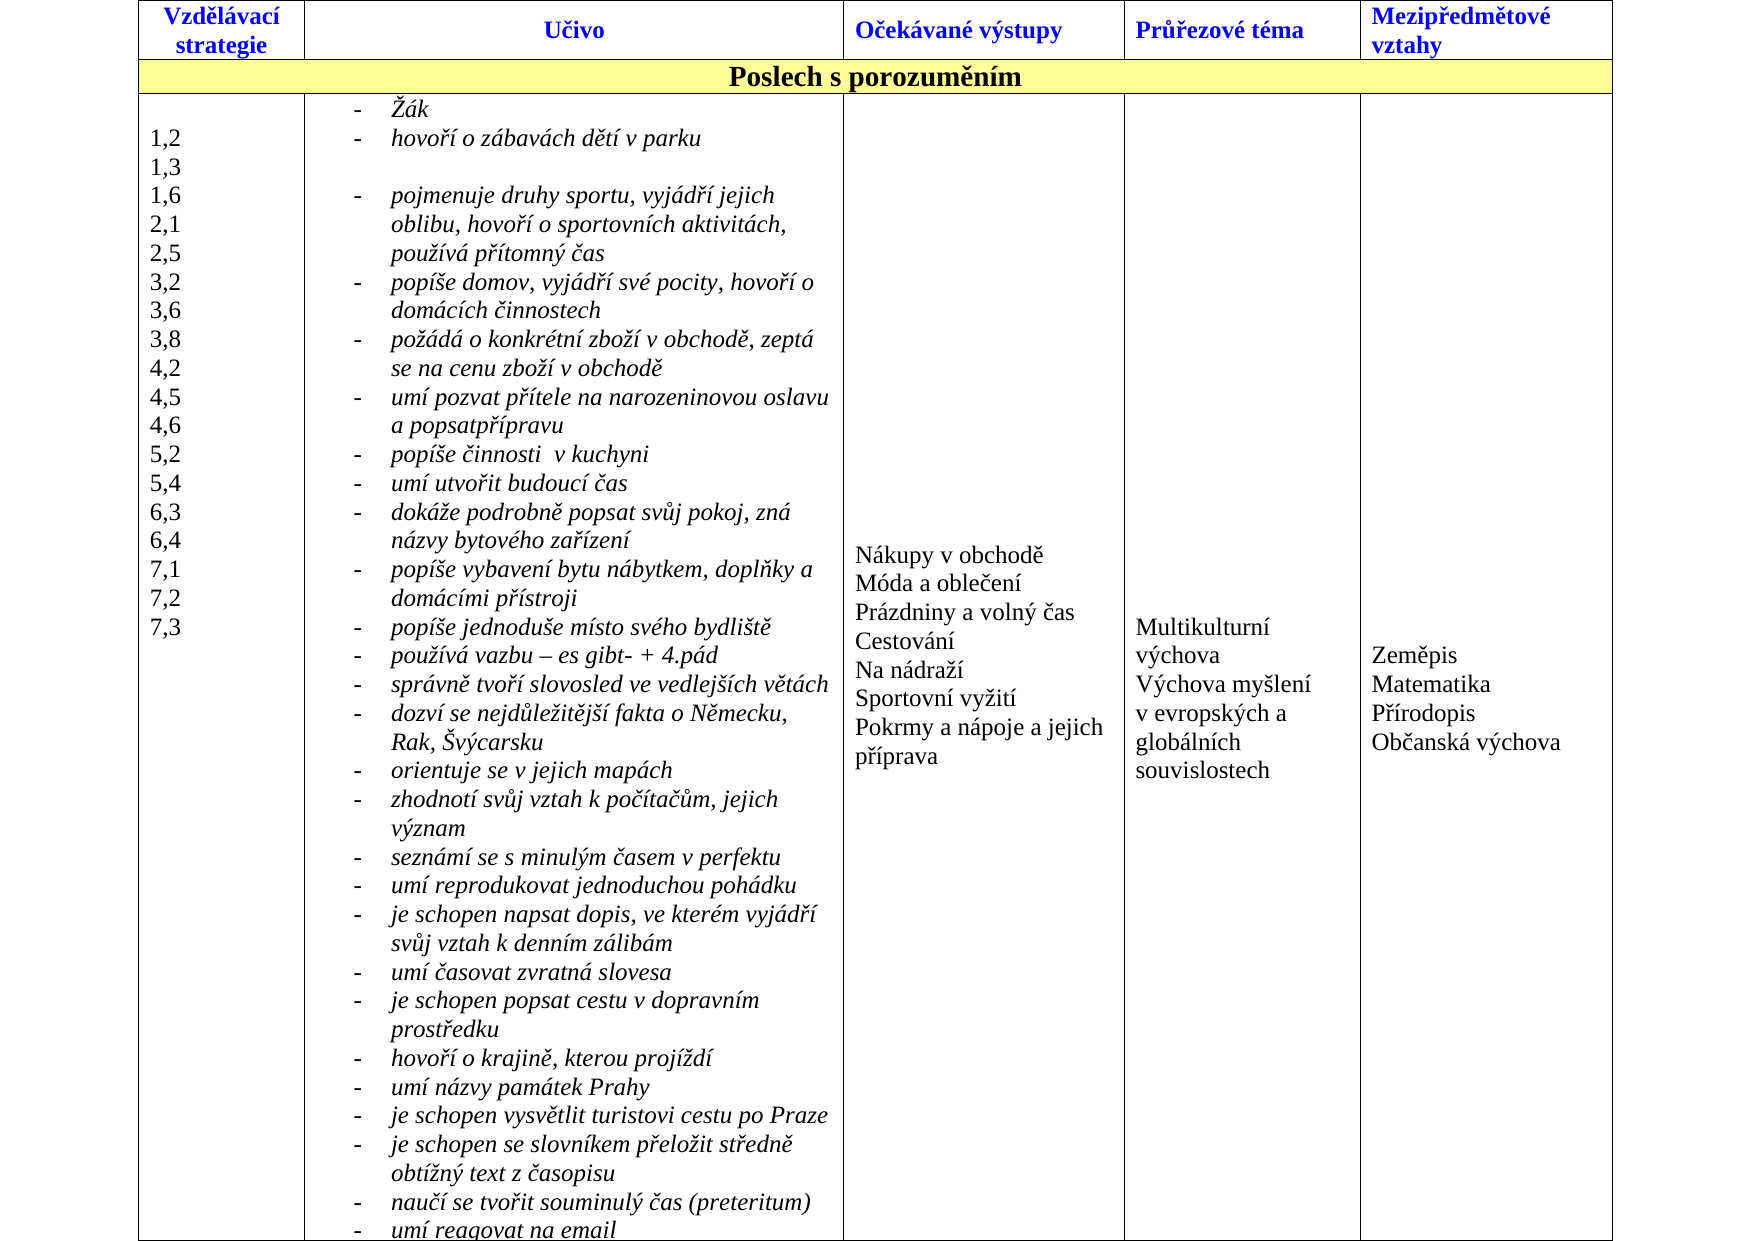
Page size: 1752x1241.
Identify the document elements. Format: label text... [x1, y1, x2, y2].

table_cell Žák hovoří o zábavách dětí v parku pojmenuje druhy sportu, vyjádří jejich oblibu, hovoří o sportovních aktivitách, používá přítomný čas popíše domov, vyjádří své pocity, hovoří o domácích činnostech požádá o konkrétní zboží v obchodě, zeptá se na cenu zboží v obchodě umí pozvat přítele na narozeninovou oslavu a popsatpřípravu popíše činnosti v kuchyni umí utvořit budoucí čas dokáže podrobně popsat svůj pokoj, zná názvy bytového zařízení popíše vybavení bytu nábytkem, doplňky a domácími přístroji popíše jednoduše místo svého bydliště používá vazbu – es gibt- + 4.pád správně tvoří slovosled ve vedlejších větách dozví se nejdůležitější fakta o Německu, Rak, Švýcarsku orientuje se v jejich mapách zhodnotí svůj vztah k počítačům, jejich význam seznámí se s minulým časem v perfektu umí reprodukovat jednoduchou pohádku je schopen napsat dopis, ve kterém vyjádří svůj vztah k denním zálibám umí časovat zvratná slovesa je schopen popsat cestu v dopravním prostředku hovoří o krajině, kterou projíždí umí názvy památek Prahy je schopen vysvětlit turistovi cestu po Praze je schopen se slovníkem přeložit středně obtížný text z časopisu naučí se tvořit souminulý čas (preteritum) umí reagovat na email orientuje se na německých webových stránkách, dokáže vyhledat informace [305, 94, 843, 1240]
table_cell Zeměpis Matematika Přírodopis Občanská výchova [1361, 94, 1612, 1240]
table_cell Multikulturní výchova Výchova myšlení v evropských a globálních souvislostech [1125, 94, 1360, 1240]
table_cell Poslech s porozuměním [139, 60, 1612, 93]
table_cell Nákupy v obchodě Móda a oblečení Prázdniny a volný čas Cestování Na nádraží Sportovní vyžití Pokrmy a nápoje a jejich příprava [844, 94, 1124, 1240]
table_header Očekávané výstupy [844, 1, 1124, 58]
table_header Mezipředmětové vztahy [1361, 1, 1612, 58]
table_header Učivo [305, 1, 843, 58]
table_header Průřezové téma [1125, 1, 1360, 58]
table_cell 1,2 1,3 1,6 2,1 2,5 3,2 3,6 3,8 4,2 4,5 4,6 5,2 5,4 6,3 6,4 7,1 7,2 7,3 [139, 94, 304, 1240]
table_header Vzdělávací strategie [139, 1, 304, 58]
